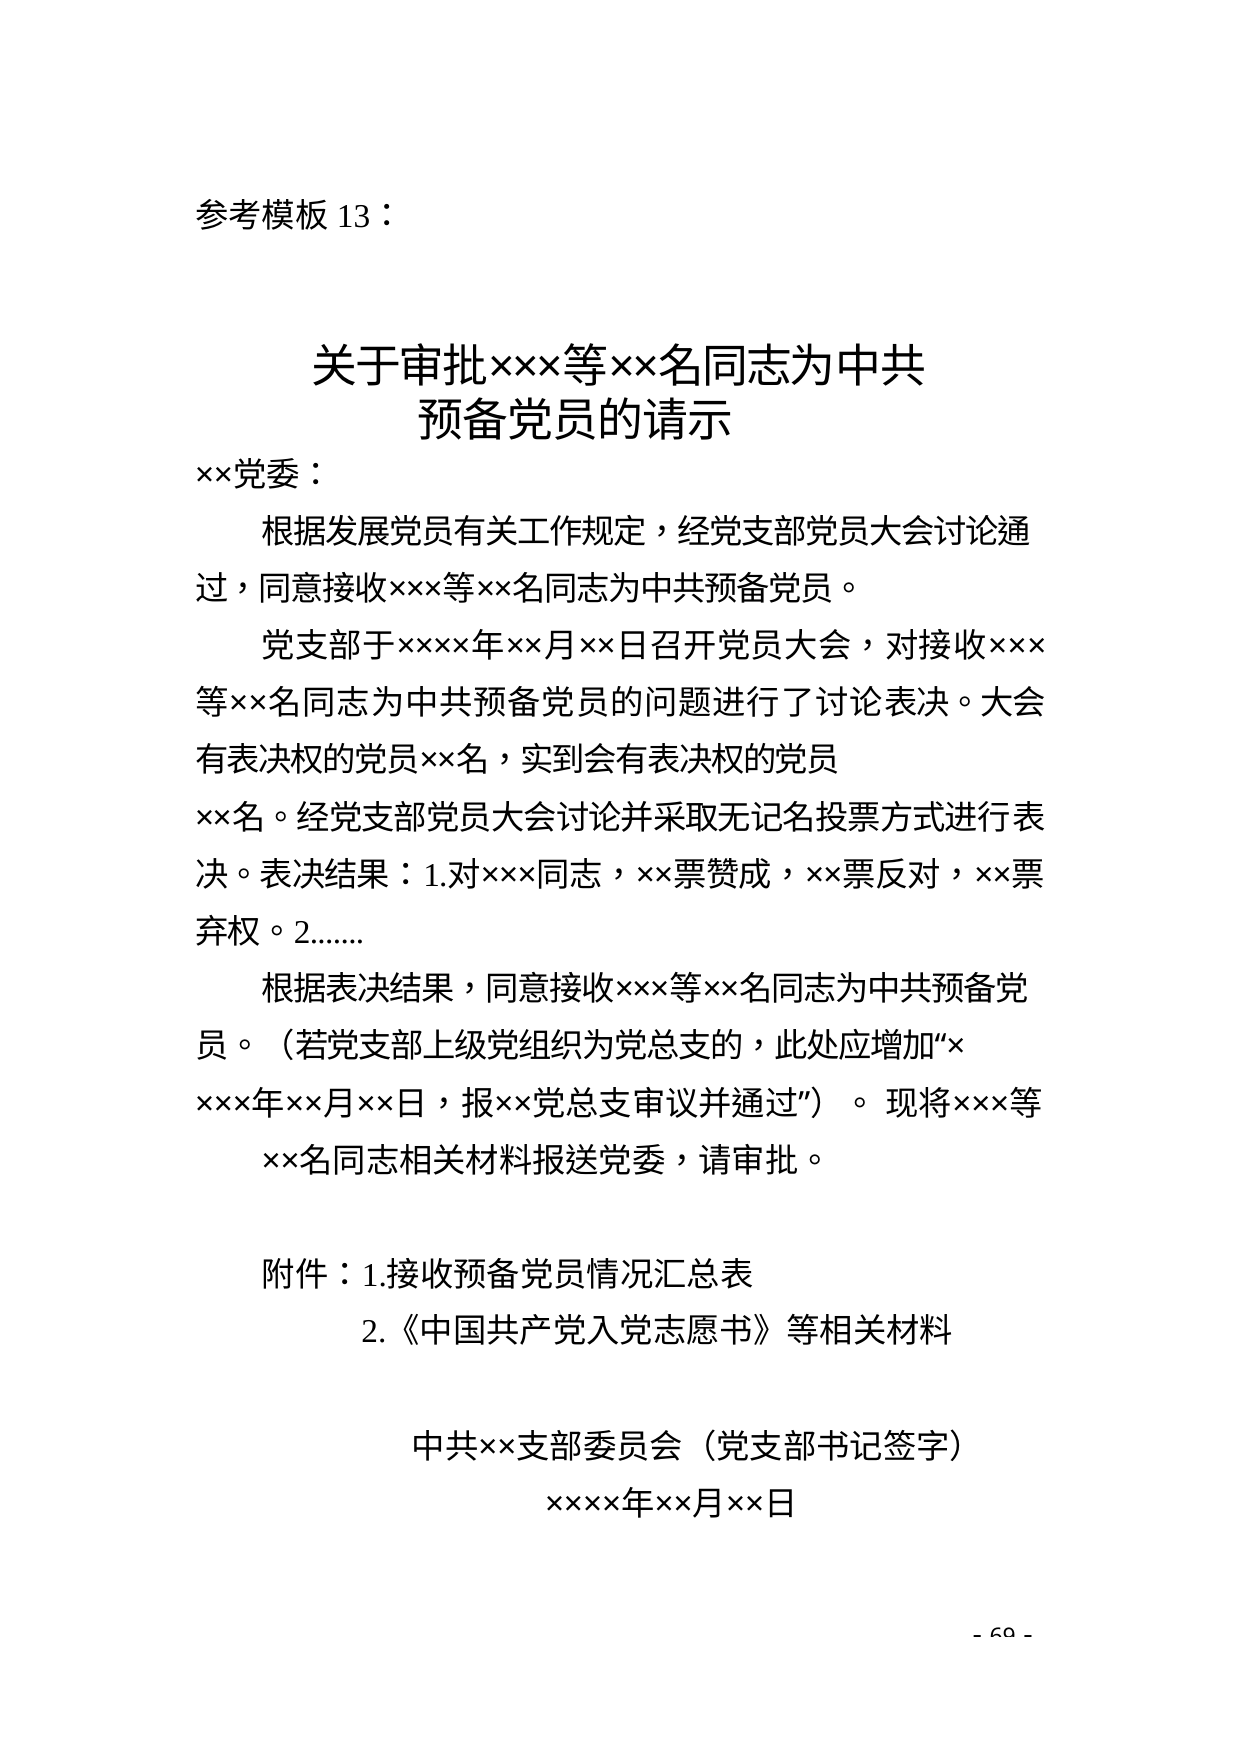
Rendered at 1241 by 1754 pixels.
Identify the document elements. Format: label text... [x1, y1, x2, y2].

text 参考模板 13： [195, 192, 1101, 237]
text 中共××支部委员会（党支部书记签字） [411, 1422, 1101, 1468]
text ××党委： [195, 451, 1101, 496]
text 根据表决结果，同意接收×××等××名同志为中共预备党员。（若党支部上级党组织为党总支的，此处应增加“× [195, 965, 1046, 1068]
text ×××年××月××日，报××党总支审议并通过”）。 现将×××等××名同志相关材料报送党委，请审批。 [195, 1079, 1062, 1182]
text ××××年××月××日 [545, 1479, 1101, 1525]
subtitle 关于审批×××等××名同志为中共预备党员的请示 [311, 337, 929, 450]
text 2.《中国共产党入党志愿书》等相关材料 [215, 1307, 1099, 1353]
text 根据发展党员有关工作规定，经党支部党员大会讨论通过，同意接收×××等××名同志为中共预备党员。 [195, 507, 1045, 610]
text ××名。经党支部党员大会讨论并采取无记名投票方式进行表决。表决结果：1.对×××同志，××票赞成，××票反对，××票弃权。2....... [195, 793, 1046, 953]
text 附件：1.接收预备党员情况汇总表 [142, 1251, 873, 1296]
text 党支部于××××年××月××日召开党员大会，对接收×××等××名同志为中共预备党员的问题进行了讨论表决。大会有表决权的党员××名，实到会有表决权的党员 [195, 622, 1046, 782]
